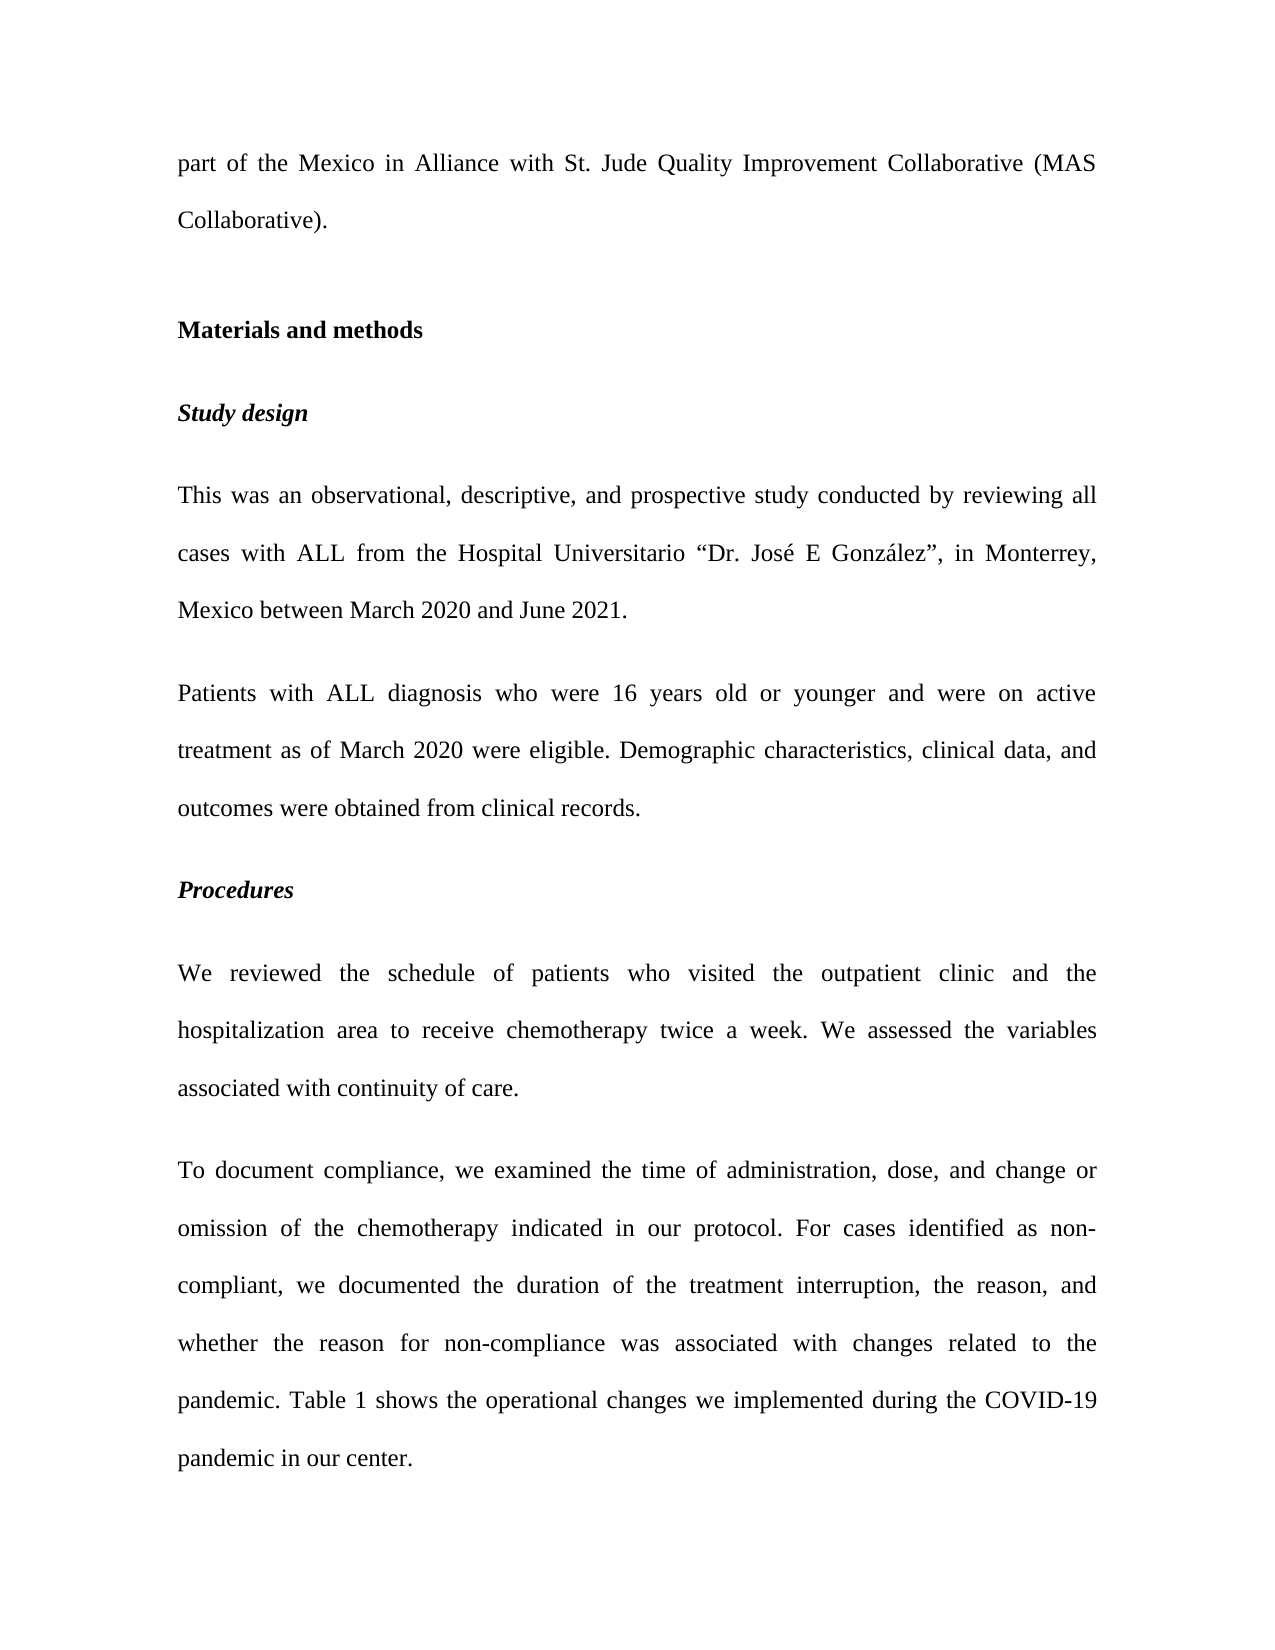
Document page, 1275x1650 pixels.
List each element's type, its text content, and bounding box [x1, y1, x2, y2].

text We reviewed the schedule of patients who visited the outpatient clinic and the hospitalization area to receive chemotherapy twice a week. We assessed the variables associated with continuity of care. [177, 958, 1098, 1102]
text Study design [177, 398, 1098, 427]
text Procedures [177, 875, 1098, 904]
text This was an observational, descriptive, and prospective study conducted by reviewing all cases with ALL from the Hospital Universitario “Dr. José E González”, in Monterrey, Mexico between March 2020 and June 2021. [177, 480, 1098, 624]
text Materials and methods [177, 315, 1098, 344]
text Patients with ALL diagnosis who were 16 years old or younger and were on active treatment as of March 2020 were eligible. Demographic characteristics, clinical data, and outcomes were obtained from clinical records. [177, 678, 1098, 822]
text To document compliance, we examined the time of administration, dose, and change or omission of the chemotherapy indicated in our protocol. For cases identified as non-compliant, we documented the duration of the treatment interruption, the reason, and whether the reason for non-compliance was associated with changes related to the pandemic. Table 1 shows the operational changes we implemented during the COVID-19 pandemic in our center. [177, 1155, 1098, 1472]
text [177, 148, 1098, 234]
